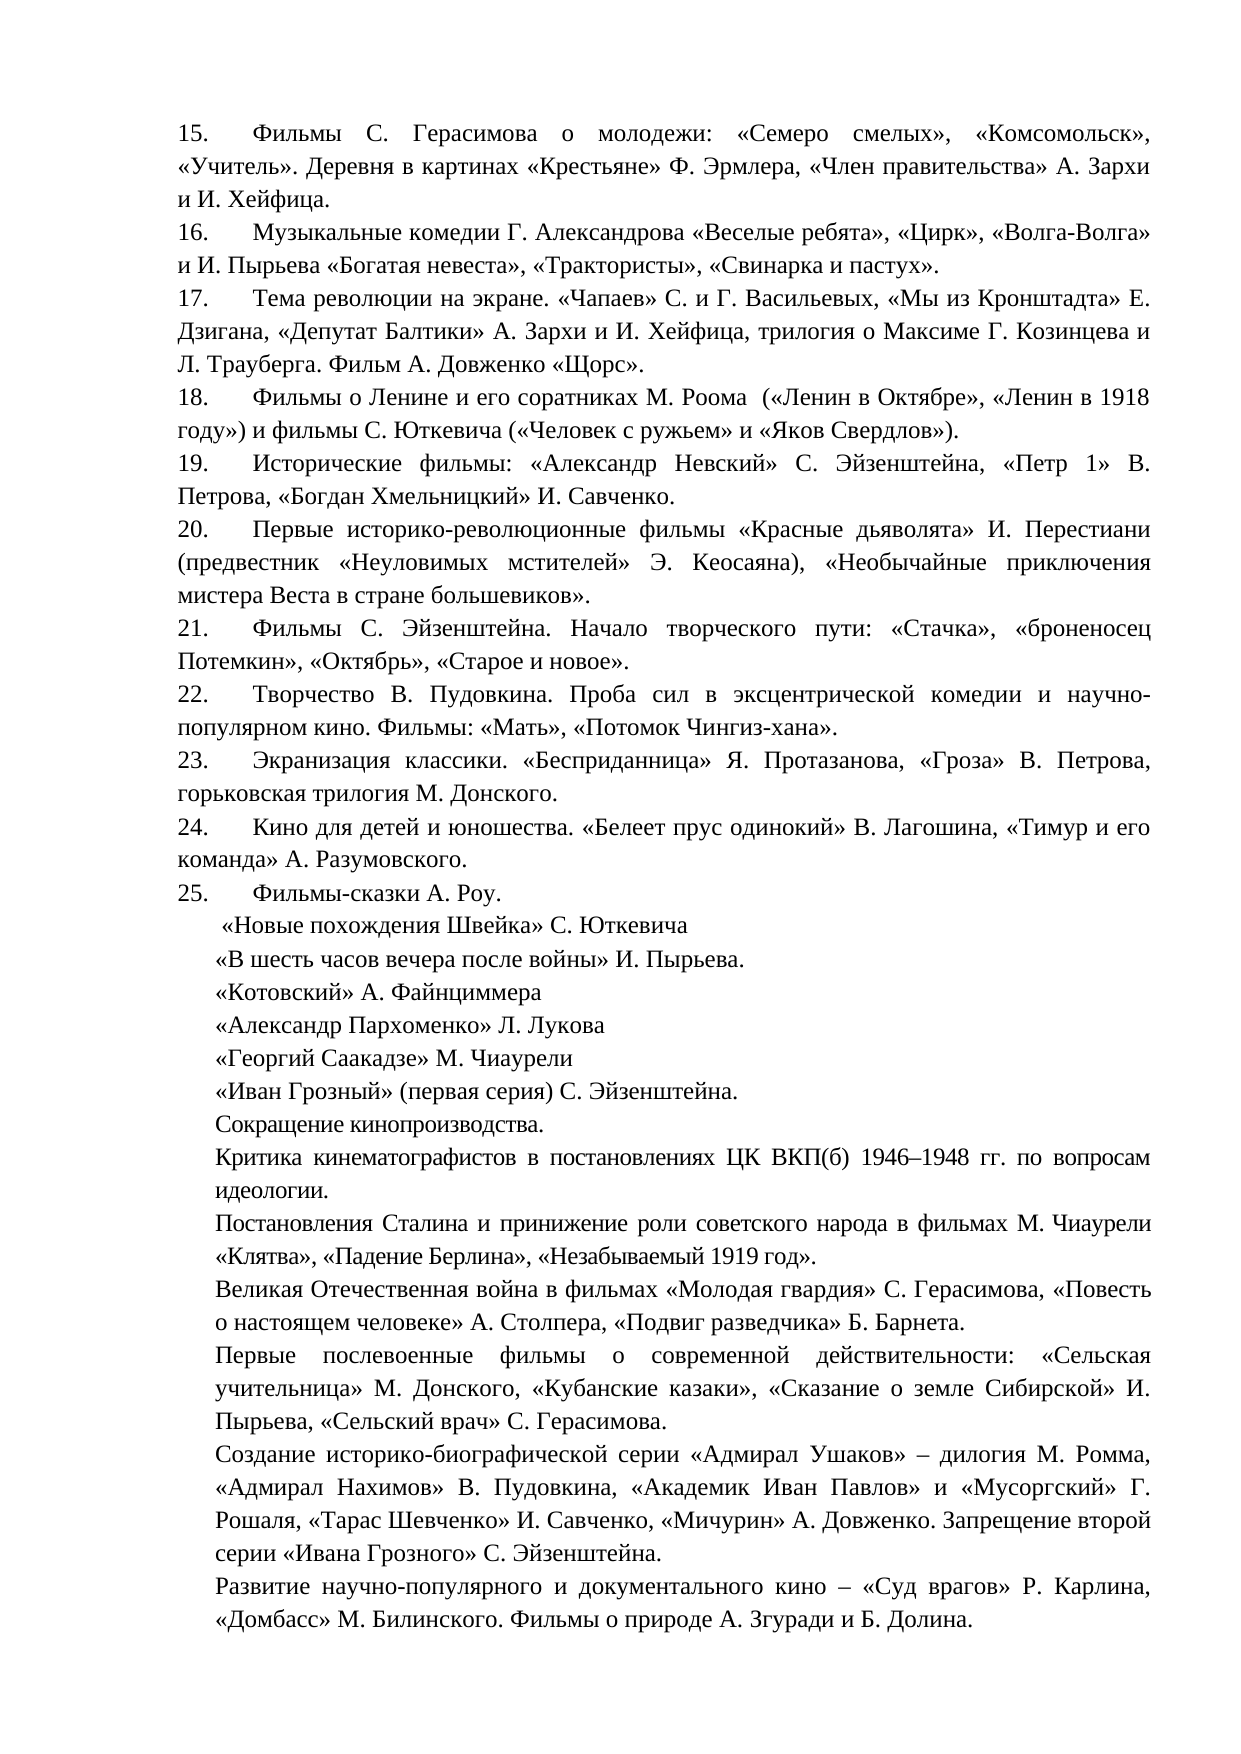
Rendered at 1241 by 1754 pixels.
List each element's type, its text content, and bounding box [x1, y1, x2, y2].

text «Новые похождения Швейка» С. Юткевича [215, 911, 1152, 939]
text Великая Отечественная война в фильмах «Молодая гвардия» С. Герасимова, «Повесть о настоящем человеке» А. Столпера, «Подвиг разведчика» Б. Барнета. [215, 1274, 1152, 1336]
list Творчество В. Пудовкина. Проба сил в эксцентрической комедии и научно-популярном кино. Фильмы: «Мать», «Потомок Чингиз-хана». [177, 679, 1152, 741]
list Исторические фильмы: «Александр Невский» С. Эйзенштейна, «Петр 1» В. Петрова, «Богдан Хмельницкий» И. Савченко. [177, 448, 1152, 510]
list Кино для детей и юношества. «Белеет прус одинокий» В. Лагошина, «Тимур и его команда» А. Разумовского. [177, 812, 1152, 873]
text Критика кинематографистов в постановлениях ЦК ВКП(б) 1946–1948 гг. по вопросам идеологии. [215, 1142, 1152, 1203]
text «Георгий Саакадзе» М. Чиаурели [215, 1043, 1152, 1071]
text «Иван Грозный» (первая серия) С. Эйзенштейна. [215, 1076, 1152, 1104]
list Тема революции на экране. «Чапаев» С. и Г. Васильевых, «Мы из Кронштадта» Е. Дзигана, «Депутат Балтики» А. Зархи и И. Хейфица, трилогия о Максиме Г. Козинцева и Л. Трауберга. Фильм А. Довженко «Щорс». [177, 283, 1152, 378]
list Фильмы С. Эйзенштейна. Начало творческого пути: «Стачка», «броненосец Потемкин», «Октябрь», «Старое и новое». [177, 613, 1152, 675]
list Музыкальные комедии Г. Александрова «Веселые ребята», «Цирк», «Волга-Волга» и И. Пырьева «Богатая невеста», «Трактористы», «Свинарка и пастух». [177, 217, 1152, 279]
list Экранизация классики. «Бесприданница» Я. Протазанова, «Гроза» В. Петрова, горьковская трилогия М. Донского. [177, 746, 1152, 807]
list Фильмы-сказки А. Роу. [177, 878, 1152, 906]
text Развитие научно-популярного и документального кино – «Суд врагов» Р. Карлина, «Домбасс» М. Билинского. Фильмы о природе А. Згуради и Б. Долина. [215, 1571, 1152, 1633]
text Первые послевоенные фильмы о современной действительности: «Сельская учительница» М. Донского, «Кубанские казаки», «Сказание о земле Сибирской» И. Пырьева, «Сельский врач» С. Герасимова. [215, 1340, 1152, 1435]
list Первые историко-революционные фильмы «Красные дьяволята» И. Перестиани (предвестник «Неуловимых мстителей» Э. Кеосаяна), «Необычайные приключения мистера Веста в стране большевиков». [177, 514, 1152, 609]
text Постановления Сталина и принижение роли советского народа в фильмах М. Чиаурели «Клятва», «Падение Берлина», «Незабываемый 1919 год». [215, 1208, 1152, 1269]
text «В шесть часов вечера после войны» И. Пырьева. [215, 944, 1152, 972]
text Сокращение кинопроизводства. [215, 1109, 1152, 1137]
text «Котовский» А. Файнциммера [215, 977, 1152, 1005]
list Фильмы о Ленине и его соратниках М. Роома («Ленин в Октябре», «Ленин в 1918 году») и фильмы С. Юткевича («Человек с ружьем» и «Яков Свердлов»). [177, 382, 1152, 444]
list Фильмы С. Герасимова о молодежи: «Семеро смелых», «Комсомольск», «Учитель». Деревня в картинах «Крестьяне» Ф. Эрмлера, «Член правительства» А. Зархи и И. Хейфица. [177, 118, 1152, 213]
text Создание историко-биографической серии «Адмирал Ушаков» – дилогия М. Ромма, «Адмирал Нахимов» В. Пудовкина, «Академик Иван Павлов» и «Мусоргский» Г. Рошаля, «Тарас Шевченко» И. Савченко, «Мичурин» А. Довженко. Запрещение второй серии «Ивана Грозного» С. Эйзенштейна. [215, 1439, 1152, 1567]
text «Александр Пархоменко» Л. Лукова [215, 1010, 1152, 1038]
